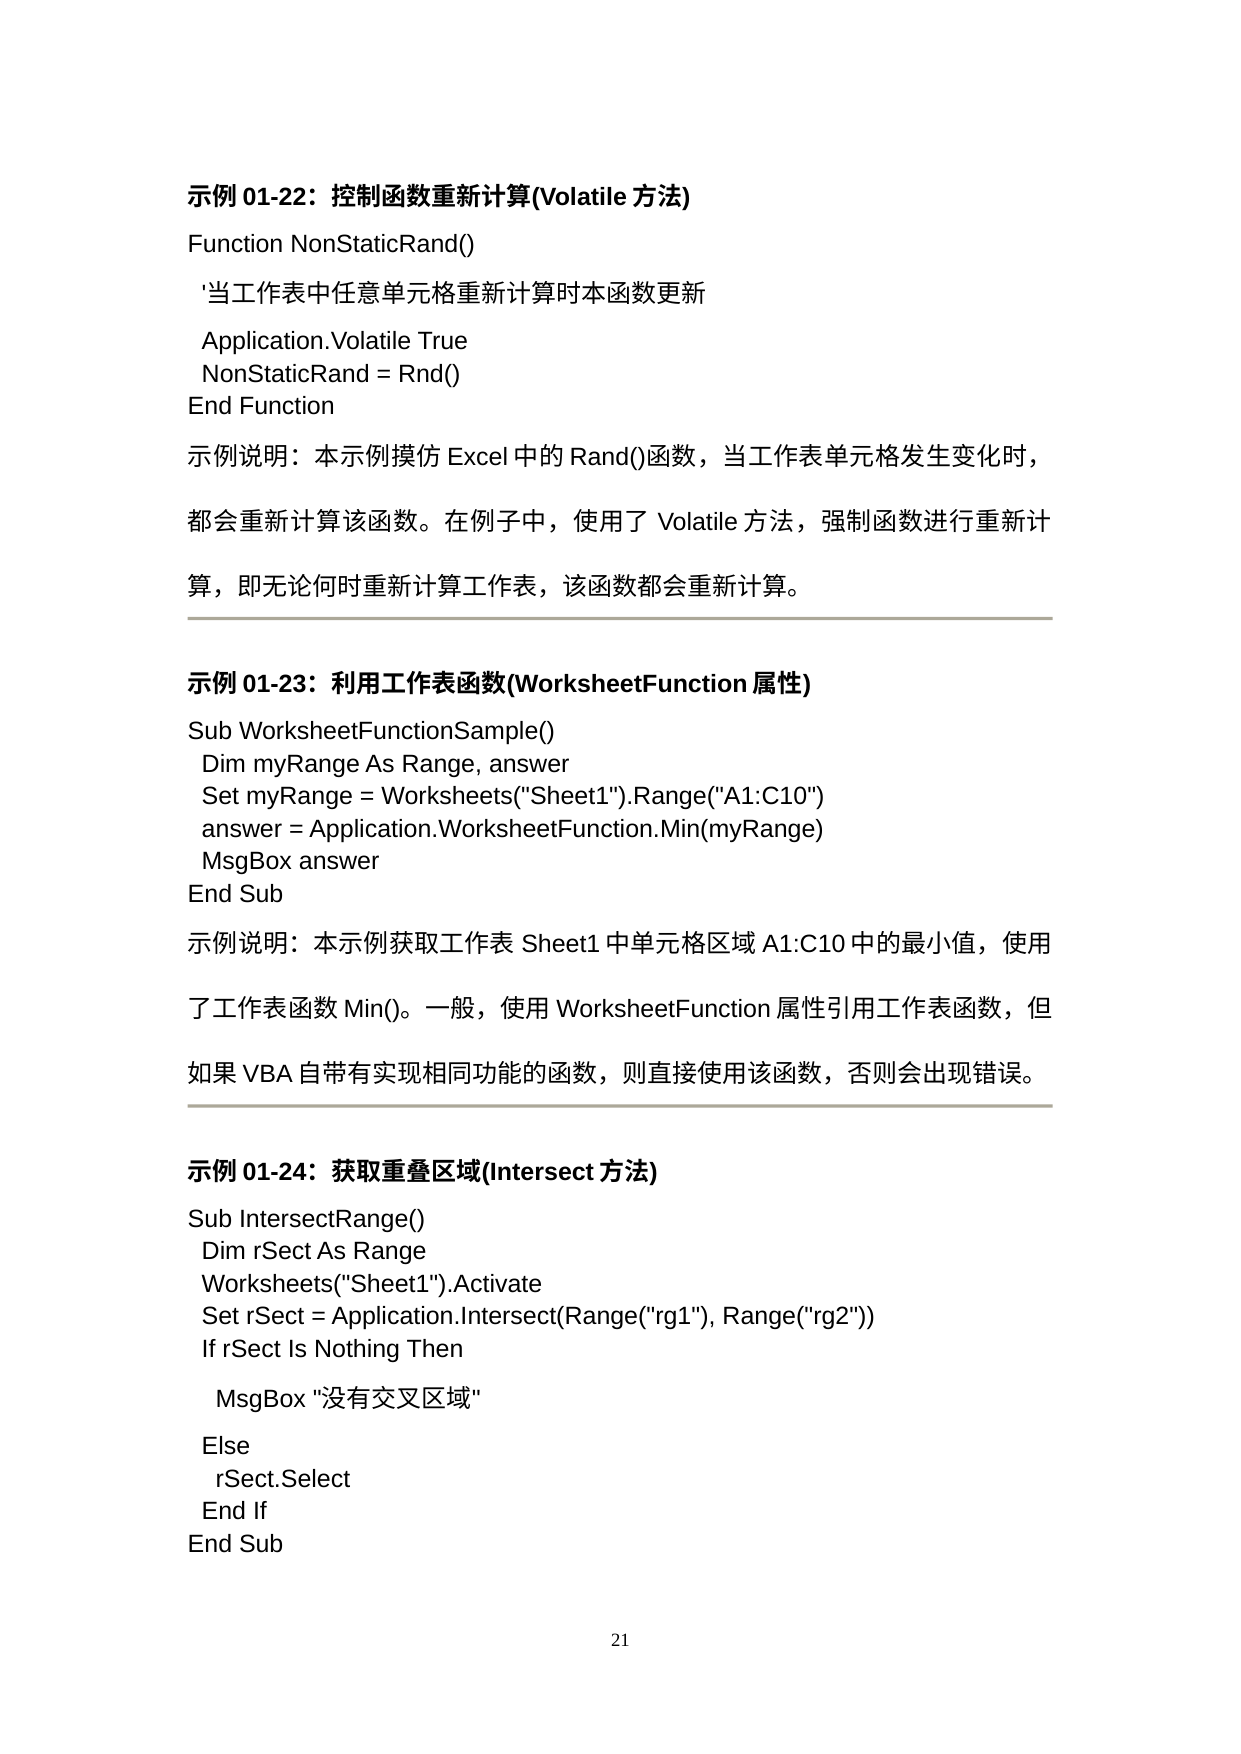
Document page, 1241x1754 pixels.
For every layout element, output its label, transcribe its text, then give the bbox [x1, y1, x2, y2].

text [187, 1137, 1053, 1559]
text 示例01-22：控制函数重新计算(Volatile方法) Function NonStaticRand() '当工作表中任意单元格重新计算时本函数更新 Application.Volatile True NonStaticRand = Rnd() End Function 示例说明：本示例摸仿Excel中的Rand()函数，当工作表单元格发生变化时，都会重新计算该函数。在例子中，使用了Volatile方法，强制函数进行重新计算，即无论何时重新计算工作表，该函数都会重新计算。 [187, 162, 1053, 616]
text 示例01-23：利用工作表函数(WorksheetFunction属性) Sub WorksheetFunctionSample() Dim myRange As Range, answer Set myRange = Worksheets("Sheet1").Range("A1:C10") answer = Application.WorksheetFunction.Min(myRange) MsgBox answer End Sub 示例说明：本示例获取工作表Sheet1中单元格区域A1:C10中的最小值，使用了工作表函数Min()。一般，使用WorksheetFunction属性引用工作表函数，但如果VBA自带有实现相同功能的函数，则直接使用该函数，否则会出现错误。 [187, 649, 1053, 1104]
